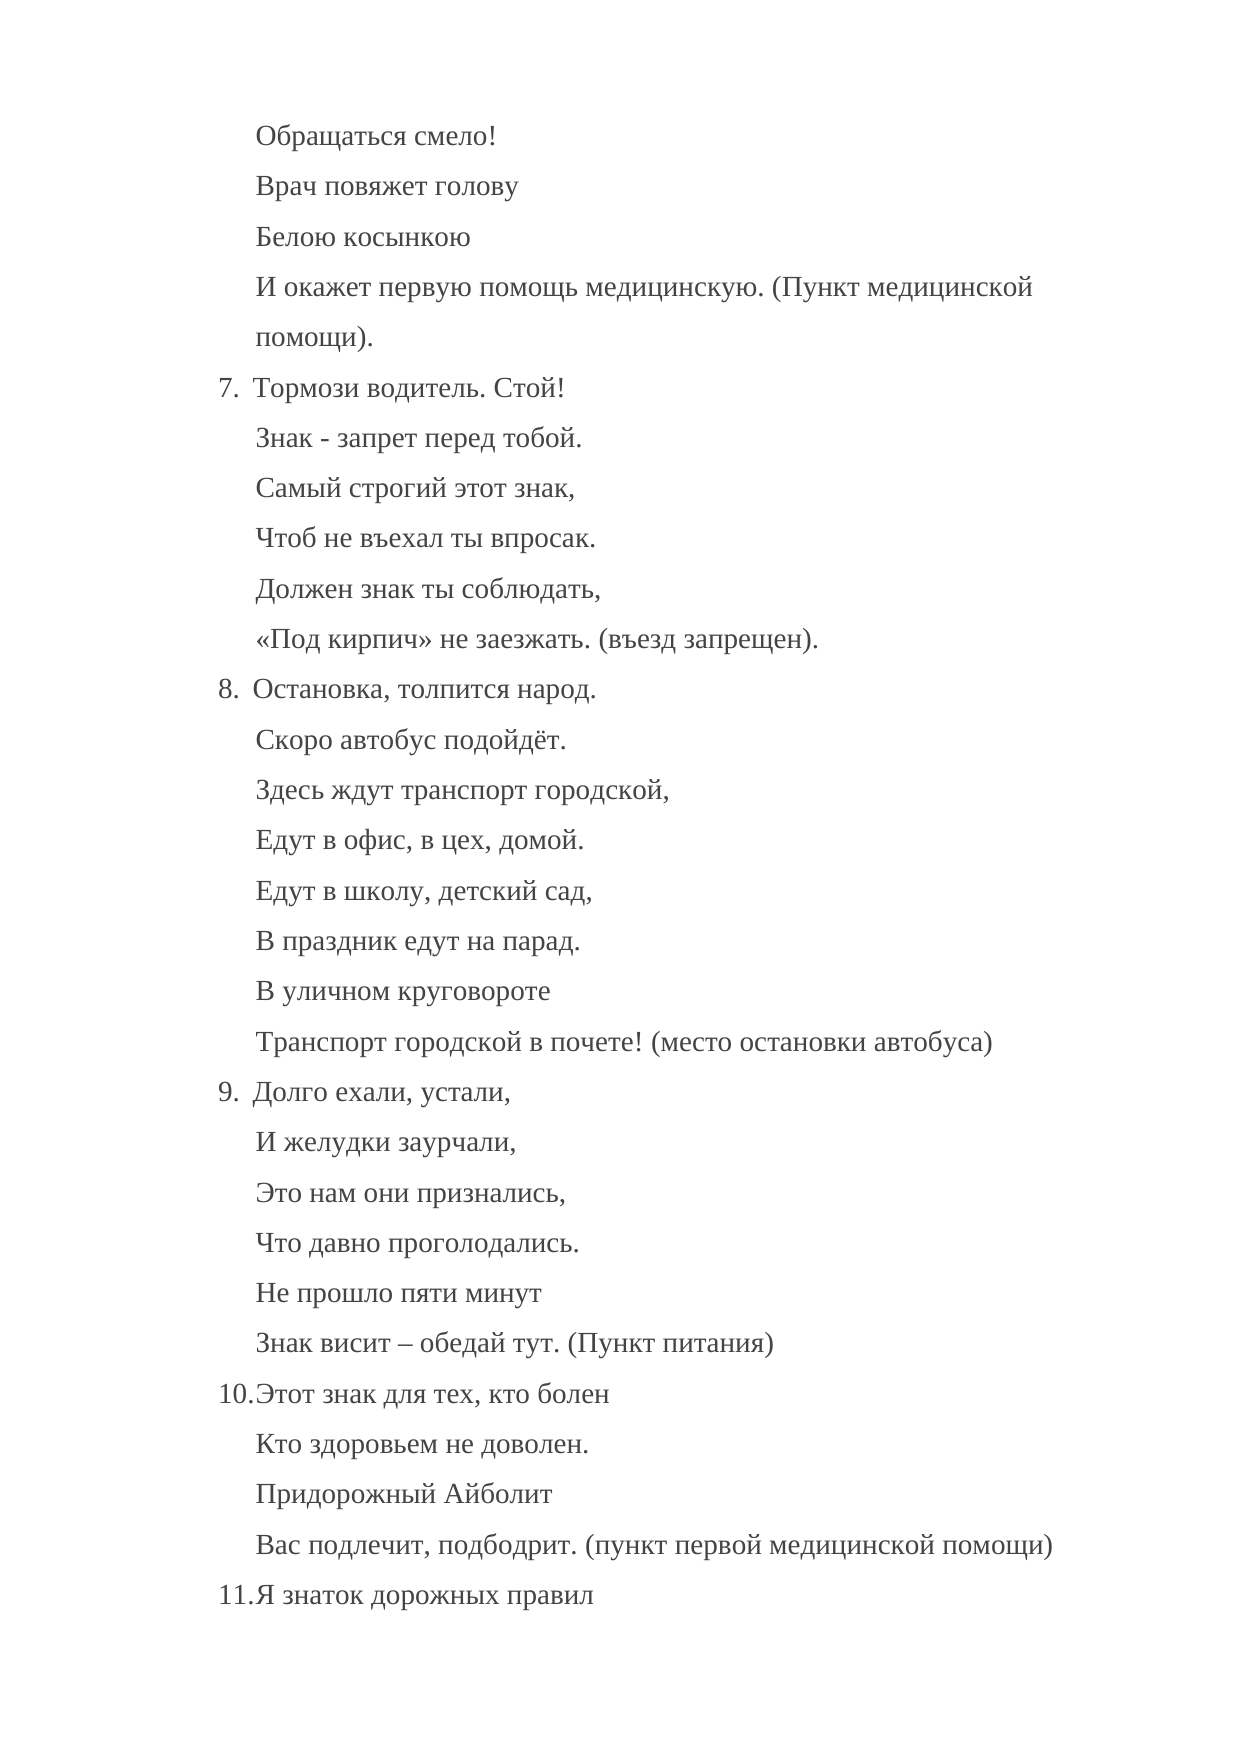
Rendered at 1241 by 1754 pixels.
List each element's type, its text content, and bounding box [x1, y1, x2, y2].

list Долго ехали, устали, И желудки заурчали, Это нам они признались, Что давно проголодались. Не прошло пяти минут Знак висит – обедай тут. (Пункт питания) [218, 1074, 1152, 1359]
list Тормози водитель. Стой! Знак - запрет перед тобой. Самый строгий этот знак, Чтоб не въехал ты впросак. Должен знак ты соблюдать, «Под кирпич» не заезжать. (въезд запрещен). [218, 370, 1152, 655]
list Этот знак для тех, кто болен Кто здоровьем не доволен. Придорожный Айболит Вас подлечит, подбодрит. (пункт первой медицинской помощи) [218, 1376, 1152, 1560]
list Я знаток дорожных правил [218, 1577, 1152, 1611]
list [218, 118, 1152, 353]
list Остановка, толпится народ. Скоро автобус подойдёт. Здесь ждут транспорт городской, Едут в офис, в цех, домой. Едут в школу, детский сад, В праздник едут на парад. В уличном круговороте Транспорт городской в почете! (место остановки автобуса) [218, 672, 1152, 1057]
